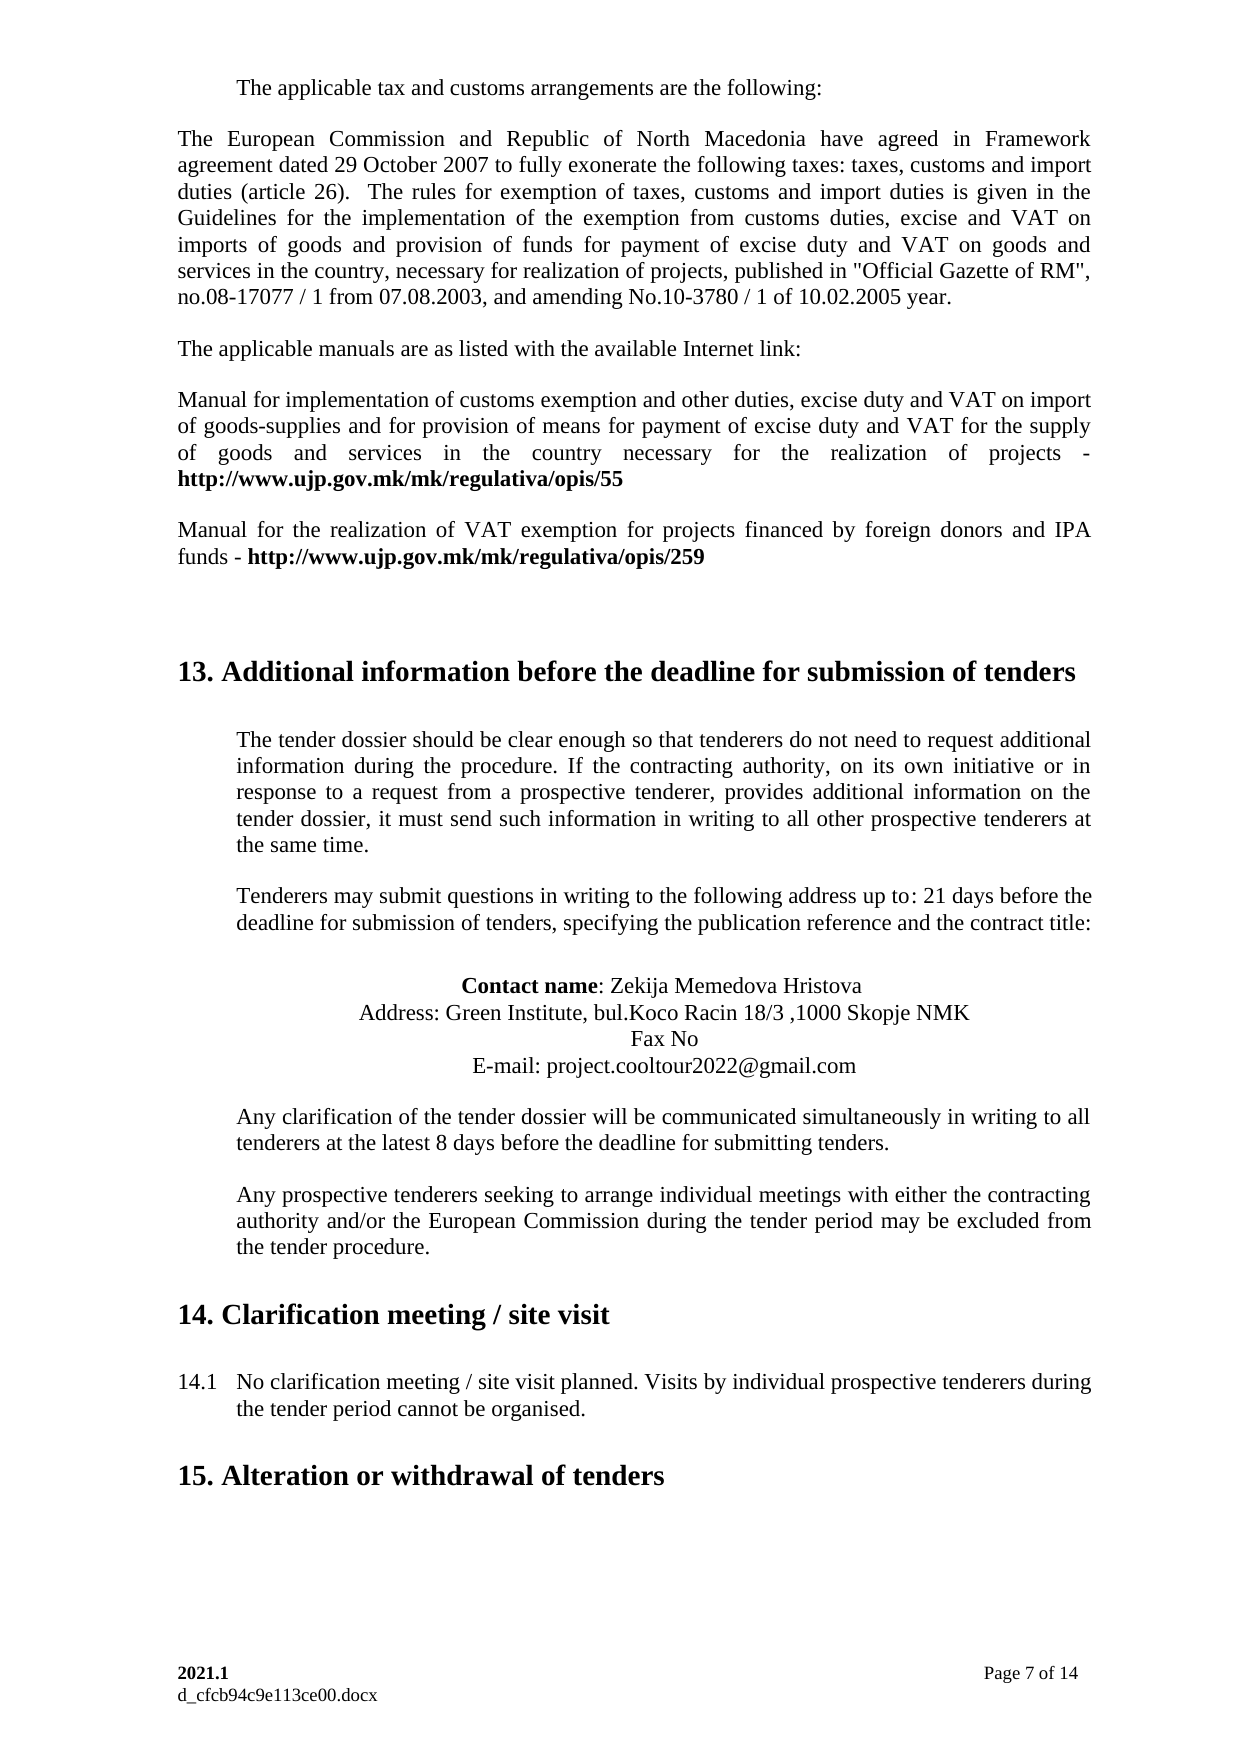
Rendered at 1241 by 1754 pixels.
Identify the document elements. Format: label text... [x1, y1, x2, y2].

text 14.1 No clarification meeting / site visit planned. Visits by individual prospective tenderers during the tender period cannot be organised. [177, 1368, 1092, 1421]
subtitle 13. Additional information before the deadline for submission of tenders [177, 654, 1092, 688]
text Any clarification of the tender dossier will be communicated simultaneously in writing to all tenderers at the latest 8 days before the deadline for submitting tenders. [236, 1103, 1092, 1156]
text Tenderers may submit questions in writing to the following address up to: 21 days before the deadline for submission of tenders, specifying the publication reference and the contract title: [236, 882, 1092, 935]
subtitle 14. Clarification meeting / site visit [177, 1297, 1092, 1331]
text The applicable manuals are as listed with the available Internet link: [177, 335, 1092, 361]
subtitle The applicable tax and customs arrangements are the following: [236, 74, 1092, 100]
subtitle 15. Alteration or withdrawal of tenders [177, 1458, 1092, 1492]
text Any prospective tenderers seeking to arrange individual meetings with either the contracting authority and/or the European Commission during the tender period may be excluded from the tender procedure. [236, 1181, 1092, 1260]
text The European Commission and Republic of North Macedonia have agreed in Framework agreement dated 29 October 2007 to fully exonerate the following taxes: taxes, customs and import duties (article 26). The rules for exemption of taxes, customs and import duties is given in the Guidelines for the implementation of the exemption from customs duties, excise and VAT on imports of goods and provision of funds for payment of excise duty and VAT on goods and services in the country, necessary for realization of projects, published in "Official Gazette of RM", no.08-17077 / 1 from 07.08.2003, and amending No.10-3780 / 1 of 10.02.2005 year. [177, 125, 1092, 310]
text Contact name: Zekija Memedova Hristova Address: Green Institute, bul.Koco Racin 18/3 ,1000 Skopje NMK Fax No E-mail: project.cooltour2022@gmail.com [236, 973, 1092, 1078]
text The tender dossier should be clear enough so that tenderers do not need to request additional information during the procedure. If the contracting authority, on its own initiative or in response to a request from a prospective tenderer, provides additional information on the tender dossier, it must send such information in writing to all other prospective tenderers at the same time. [236, 726, 1092, 857]
text Manual for the realization of VAT exemption for projects financed by foreign donors and IPA funds - http://www.ujp.gov.mk/mk/regulativa/opis/259 [177, 516, 1092, 569]
text Manual for implementation of customs exemption and other duties, excise duty and VAT on import of goods-supplies and for provision of means for payment of excise duty and VAT for the supply of goods and services in the country necessary for the realization of projects - http://www.ujp.gov.mk/mk/regulativa/opis/55 [177, 386, 1092, 491]
